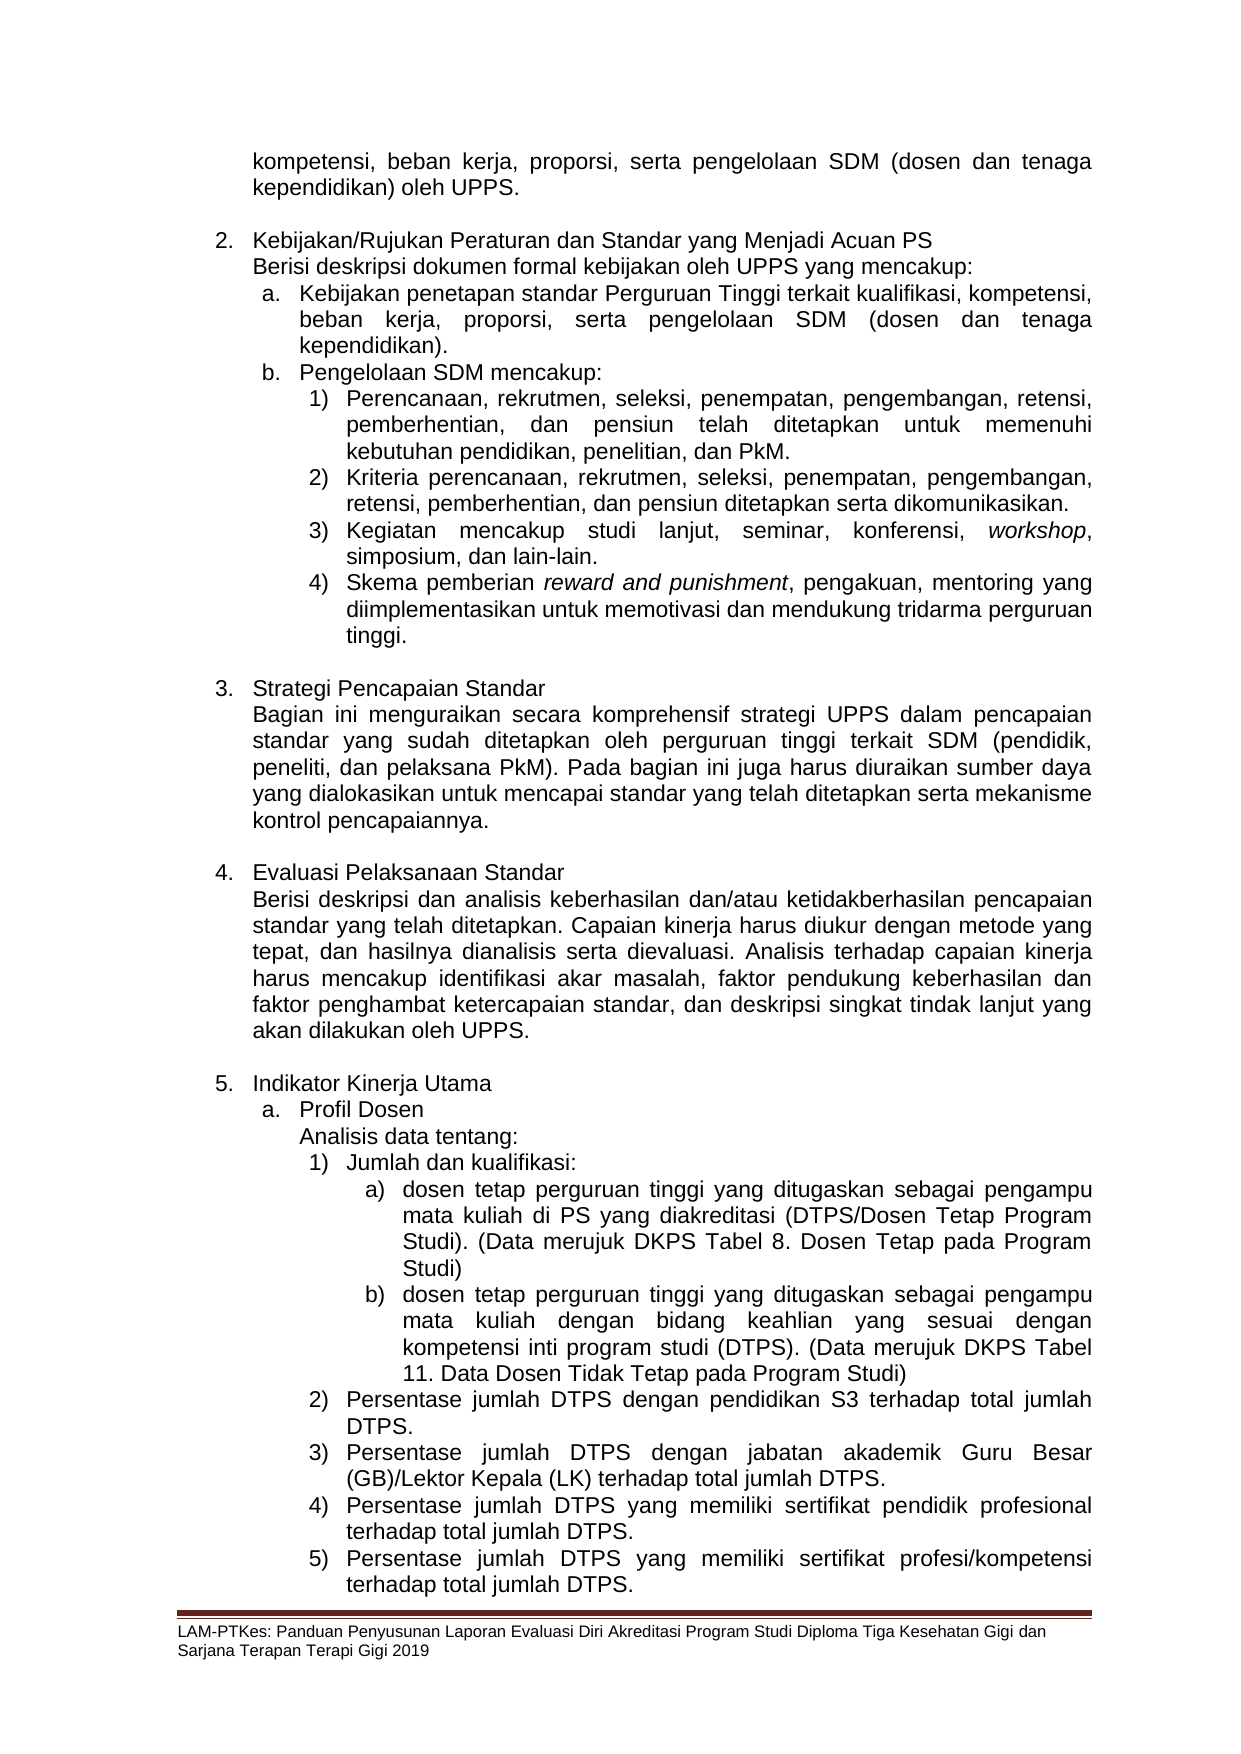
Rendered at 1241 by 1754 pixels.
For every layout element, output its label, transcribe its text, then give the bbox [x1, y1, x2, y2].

list Evaluasi Pelaksanaan Standar [215, 859, 1092, 886]
list dosen tetap perguruan tinggi yang ditugaskan sebagai pengampu mata kuliah dengan bidang keahlian yang sesuai dengan kompetensi inti program studi (DTPS). (Data merujuk DKPS Tabel 11. Data Dosen Tidak Tetap pada Program Studi) [365, 1281, 1092, 1386]
list Persentase jumlah DTPS dengan jabatan akademik Guru Besar (GB)/Lektor Kepala (LK) terhadap total jumlah DTPS. [308, 1439, 1092, 1492]
list Indikator Kinerja Utama [215, 1070, 1092, 1096]
list Skema pemberian reward and punishment, pengakuan, mentoring yang diimplementasikan untuk memotivasi dan mendukung tridarma perguruan tinggi. [308, 569, 1092, 648]
list Kegiatan mencakup studi lanjut, seminar, konferensi, workshop, simposium, dan lain-lain. [308, 517, 1092, 569]
text Analisis data tentang: [299, 1123, 1092, 1149]
list Profil Dosen [262, 1096, 1092, 1123]
list Kebijakan penetapan standar Perguruan Tinggi terkait kualifikasi, kompetensi, beban kerja, proporsi, serta pengelolaan SDM (dosen dan tenaga kependidikan). [262, 279, 1092, 358]
list Kebijakan/Rujukan Peraturan dan Standar yang Menjadi Acuan PS [215, 227, 1092, 253]
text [252, 148, 1092, 200]
text Bagian ini menguraikan secara komprehensif strategi UPPS dalam pencapaian standar yang sudah ditetapkan oleh perguruan tinggi terkait SDM (pendidik, peneliti, dan pelaksana PkM). Pada bagian ini juga harus diuraikan sumber daya yang dialokasikan untuk mencapai standar yang telah ditetapkan serta mekanisme kontrol pencapaiannya. [252, 701, 1092, 833]
list Jumlah dan kualifikasi: [308, 1149, 1092, 1176]
list Kriteria perencanaan, rekrutmen, seleksi, penempatan, pengembangan, retensi, pemberhentian, dan pensiun ditetapkan serta dikomunikasikan. [308, 464, 1092, 517]
list Strategi Pencapaian Standar [215, 675, 1092, 701]
text Berisi deskripsi dan analisis keberhasilan dan/atau ketidakberhasilan pencapaian standar yang telah ditetapkan. Capaian kinerja harus diukur dengan metode yang tepat, dan hasilnya dianalisis serta dievaluasi. Analisis terhadap capaian kinerja harus mencakup identifikasi akar masalah, faktor pendukung keberhasilan dan faktor penghambat ketercapaian standar, dan deskripsi singkat tindak lanjut yang akan dilakukan oleh UPPS. [252, 886, 1092, 1044]
list Persentase jumlah DTPS dengan pendidikan S3 terhadap total jumlah DTPS. [308, 1386, 1092, 1439]
list Perencanaan, rekrutmen, seleksi, penempatan, pengembangan, retensi, pemberhentian, dan pensiun telah ditetapkan untuk memenuhi kebutuhan pendidikan, penelitian, dan PkM. [308, 385, 1092, 464]
list dosen tetap perguruan tinggi yang ditugaskan sebagai pengampu mata kuliah di PS yang diakreditasi (DTPS/Dosen Tetap Program Studi). (Data merujuk DKPS Tabel 8. Dosen Tetap pada Program Studi) [365, 1176, 1092, 1281]
list Persentase jumlah DTPS yang memiliki sertifikat pendidik profesional terhadap total jumlah DTPS. [308, 1492, 1092, 1544]
list Persentase jumlah DTPS yang memiliki sertifikat profesi/kompetensi terhadap total jumlah DTPS. [308, 1544, 1092, 1597]
list Pengelolaan SDM mencakup: [262, 358, 1092, 385]
text Berisi deskripsi dokumen formal kebijakan oleh UPPS yang mencakup: [252, 253, 1092, 279]
